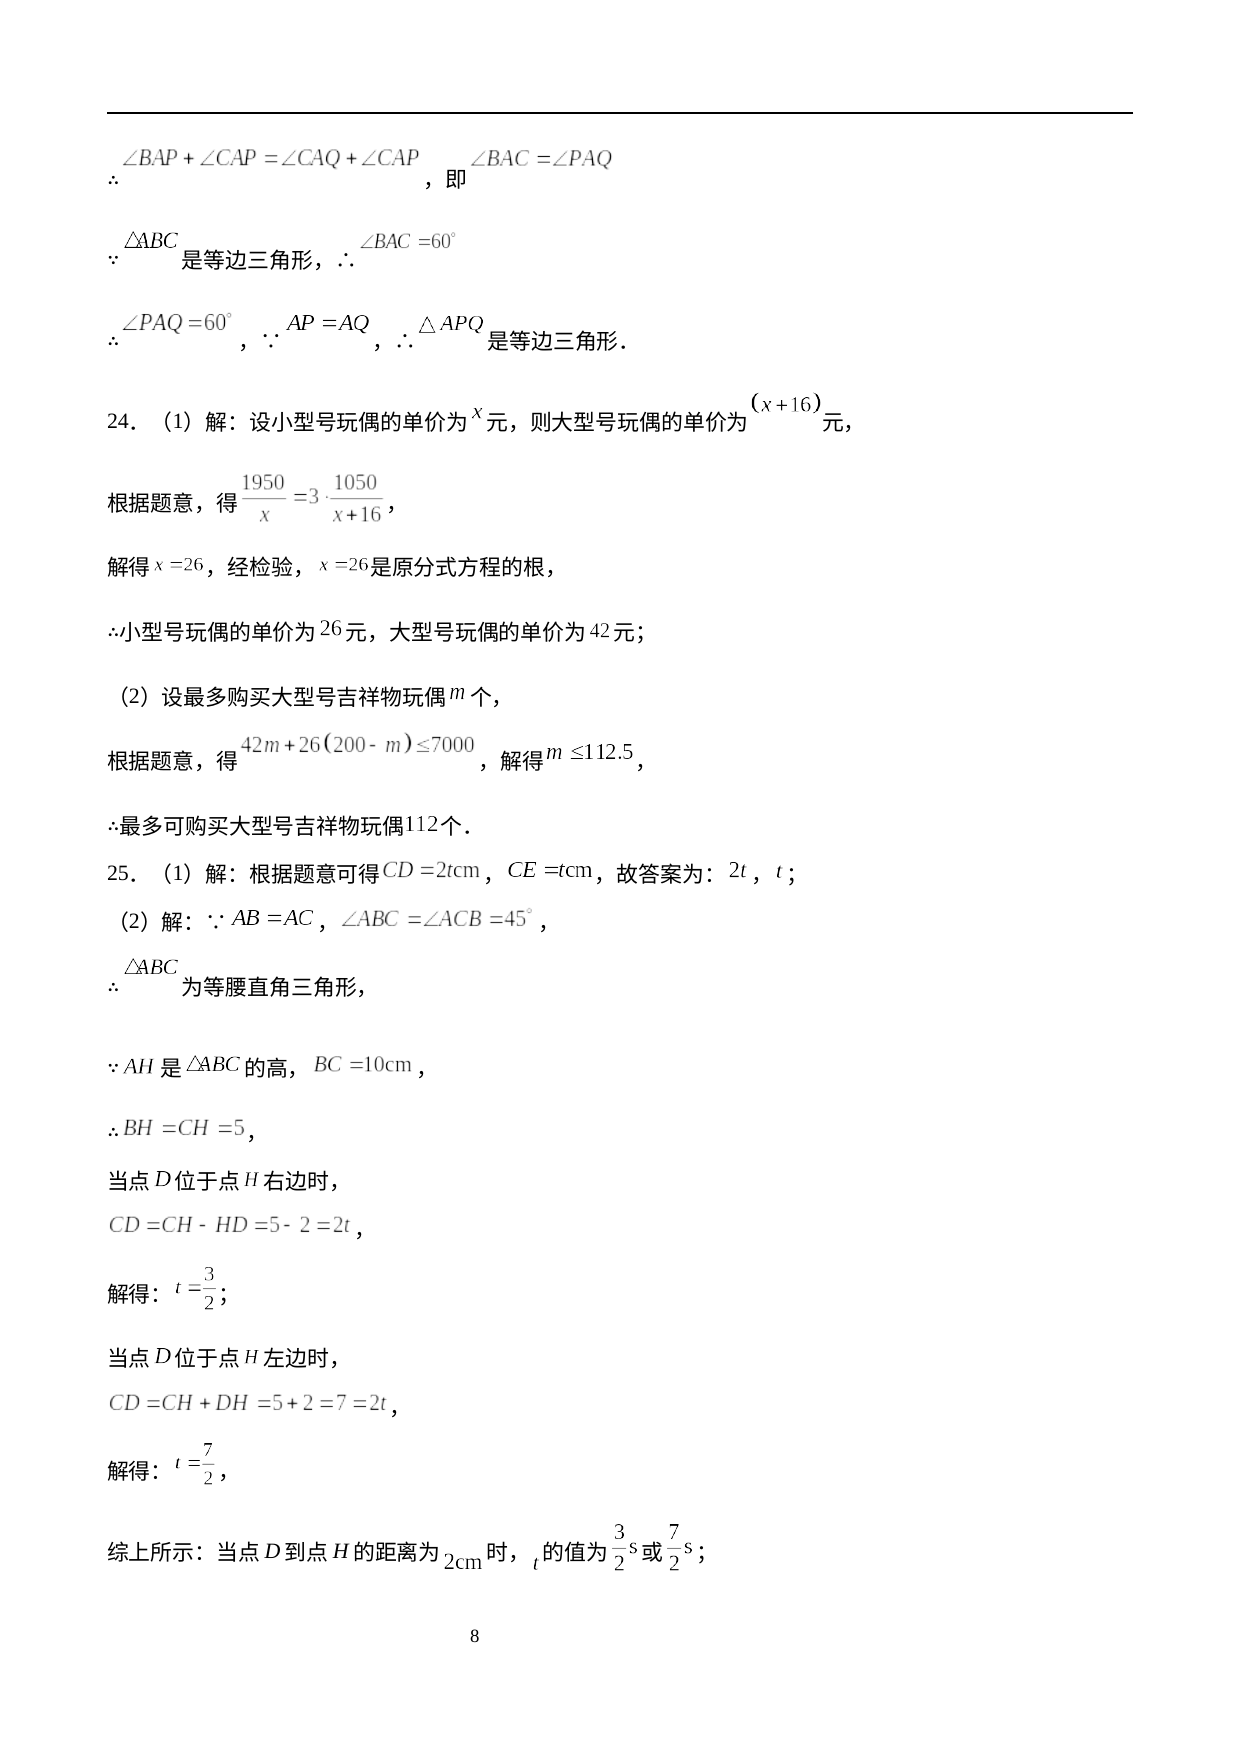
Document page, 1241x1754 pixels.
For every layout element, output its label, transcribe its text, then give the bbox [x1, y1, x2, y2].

text ∴最多可购买大型号吉祥物玩偶个． [107, 808, 1133, 841]
text 当点位于点左边时， [107, 1341, 1133, 1373]
text ∴， [107, 1115, 1133, 1147]
text ， [107, 1389, 1133, 1422]
text ∴，∵，∴是等边三角形． [107, 307, 1133, 372]
text 解得，经检验，是原分式方程的根， [107, 550, 1133, 582]
text （2）设最多购买大型号吉祥物玩偶个， [107, 679, 1133, 712]
text 根据题意，得， [107, 469, 1133, 534]
text 综上所示：当点D到点H的距离为时，的值为或； [107, 1518, 1133, 1583]
text 根据题意，得，解得， [107, 727, 1133, 792]
text 当点位于点右边时， [107, 1163, 1133, 1196]
text 解得：； [107, 1260, 1133, 1325]
text ∴，即 [107, 146, 1133, 211]
text 24．（1）解：设小型号玩偶的单价为元，则大型号玩偶的单价为元， [107, 388, 1133, 453]
text ∴小型号玩偶的单价为元，大型号玩偶的单价为元； [107, 598, 1133, 663]
text ∵是等边三角形，∴ [107, 227, 1133, 292]
text （2）解：∵，， [107, 905, 1133, 937]
text 25．（1）解：根据题意可得，，故答案为：，； [107, 857, 1133, 889]
text 解得：， [107, 1437, 1133, 1502]
text ， [107, 1212, 1133, 1244]
text ∵是的高，， [107, 1034, 1133, 1099]
text ∴为等腰直角三角形， [107, 953, 1133, 1018]
